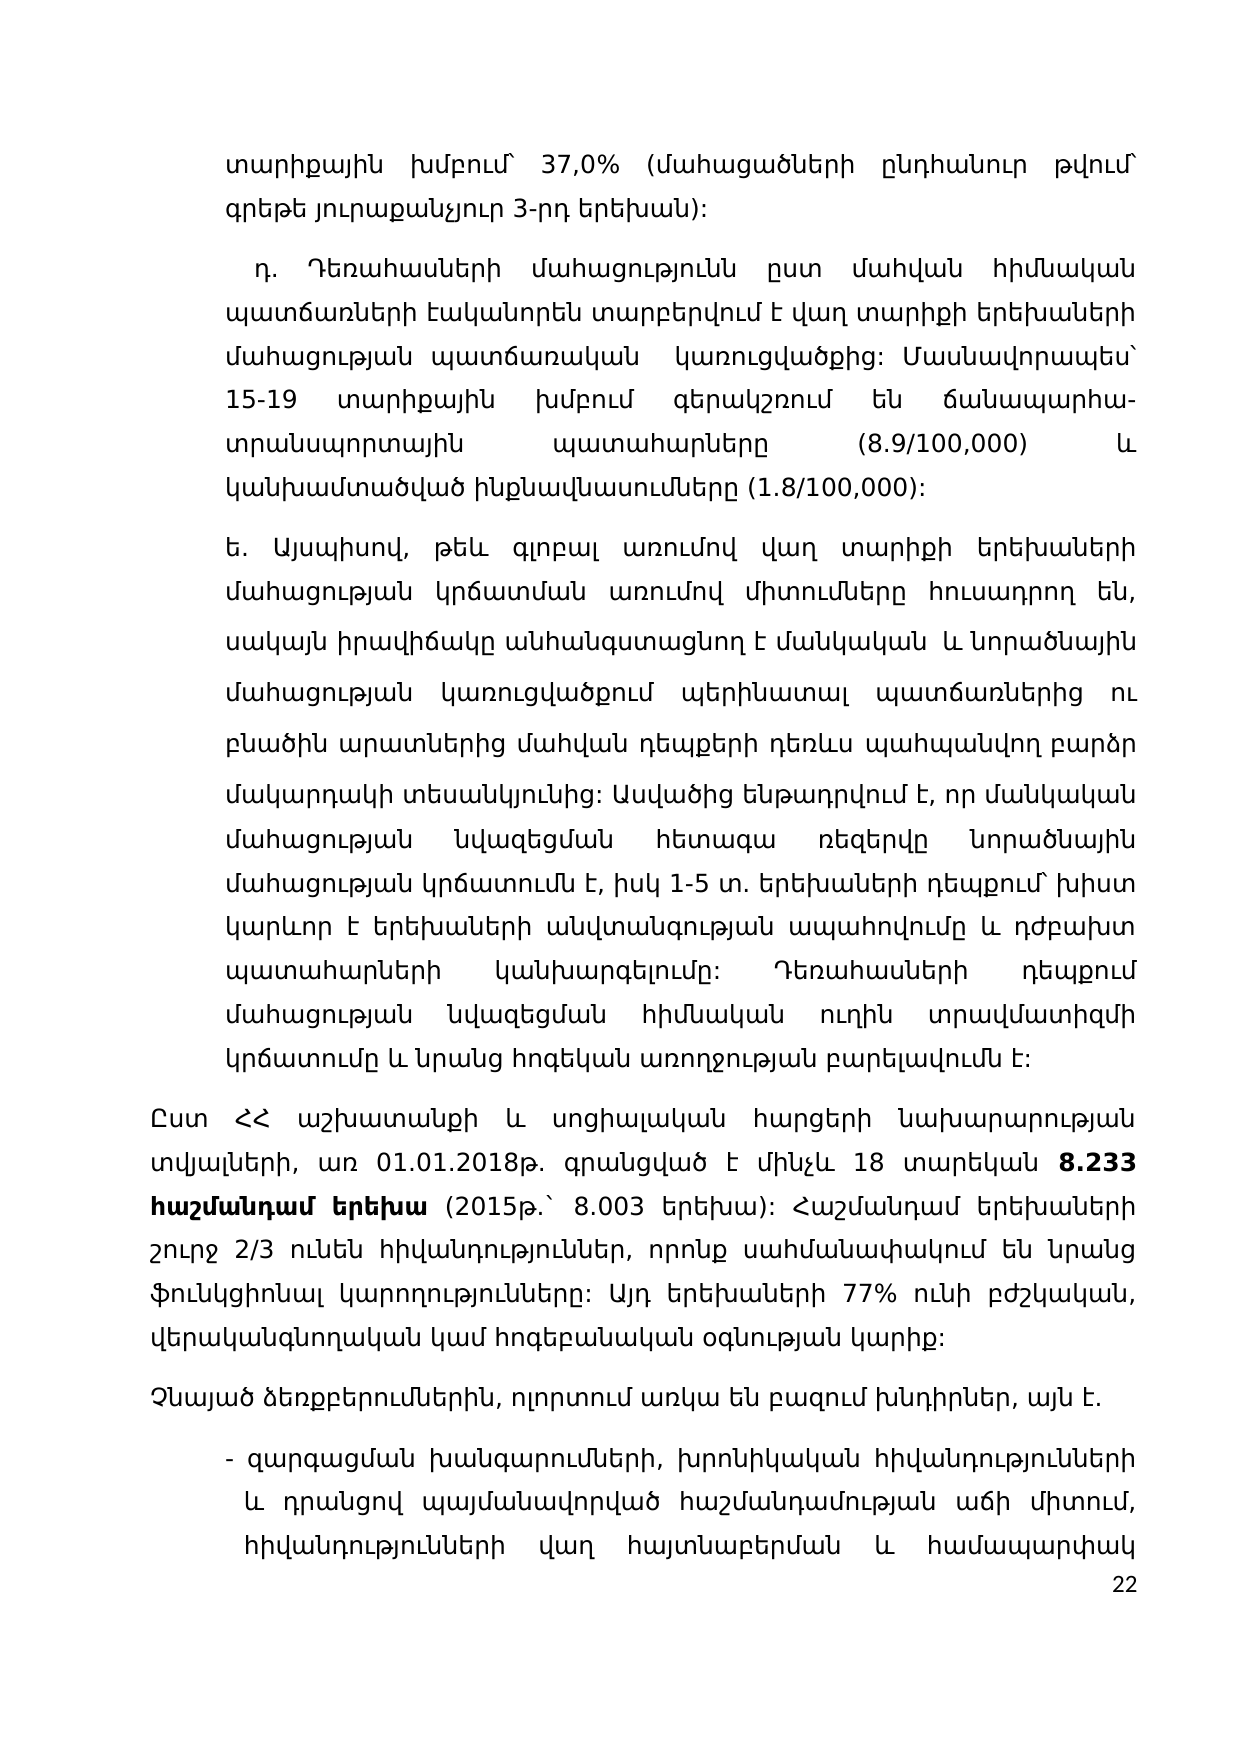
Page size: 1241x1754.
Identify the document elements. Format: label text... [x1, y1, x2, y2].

text դ. Դեռահասների մահացությունն ըստ մահվան հիմնական պատճառների էականորեն տարբերվում է վաղ տարիքի երեխաների մահացության պատճառական կառուցվածքից: Մասնավորապես՝ 15-19 տարիքային խմբում գերակշռում են ճանապարհա-տրանսպորտային պատահարները (8.9/100,000) և կանխամտածված ինքնավնասումները (1.8/100,000): [225, 254, 1137, 502]
text Չնայած ձեռքբերումներին, ոլորտում առկա են բազում խնդիրներ, այն է. [150, 1383, 1137, 1412]
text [225, 150, 1137, 223]
text Ըստ ՀՀ աշխատանքի և սոցիալական հարցերի նախարարության տվյալների, առ 01.01.2018թ. գրանցված է մինչև 18 տարեկան 8.233 հաշմանդամ երեխա (2015թ.` 8.003 երեխա): Հաշմանդամ երեխաների շուրջ 2/3 ունեն հիվանդություններ, որոնք սահմանափակում են նրանց ֆունկցիոնալ կարողությունները: Այդ երեխաների 77% ունի բժշկական, վերականգնողական կամ հոգեբանական օգնության կարիք: [150, 1104, 1137, 1352]
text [225, 1444, 1137, 1560]
text ե. Այսպիսով, թեև գլոբալ առումով վաղ տարիքի երեխաների մահացության կրճատման առումով միտումները հուսադրող են, սակայն իրավիճակը անհանգստացնող է մանկական և նորածնային մահացության կառուցվածքում պերինատալ պատճառներից ու բնածին արատներից մահվան դեպքերի դեռևս պահպանվող բարձր մակարդակի տեսանկյունից: Ասվածից ենթադրվում է, որ մանկական մահացության նվազեցման հետագա ռեզերվը նորածնային մահացության կրճատումն է, իսկ 1-5 տ. երեխաների դեպքում՝ խիստ կարևոր է երեխաների անվտանգության ապահովումը և դժբախտ պատահարների կանխարգելումը: Դեռահասների դեպքում մահացության նվազեցման հիմնական ուղին տրավմատիզմի կրճատումը և նրանց հոգեկան առողջության բարելավումն է: [225, 533, 1137, 1073]
